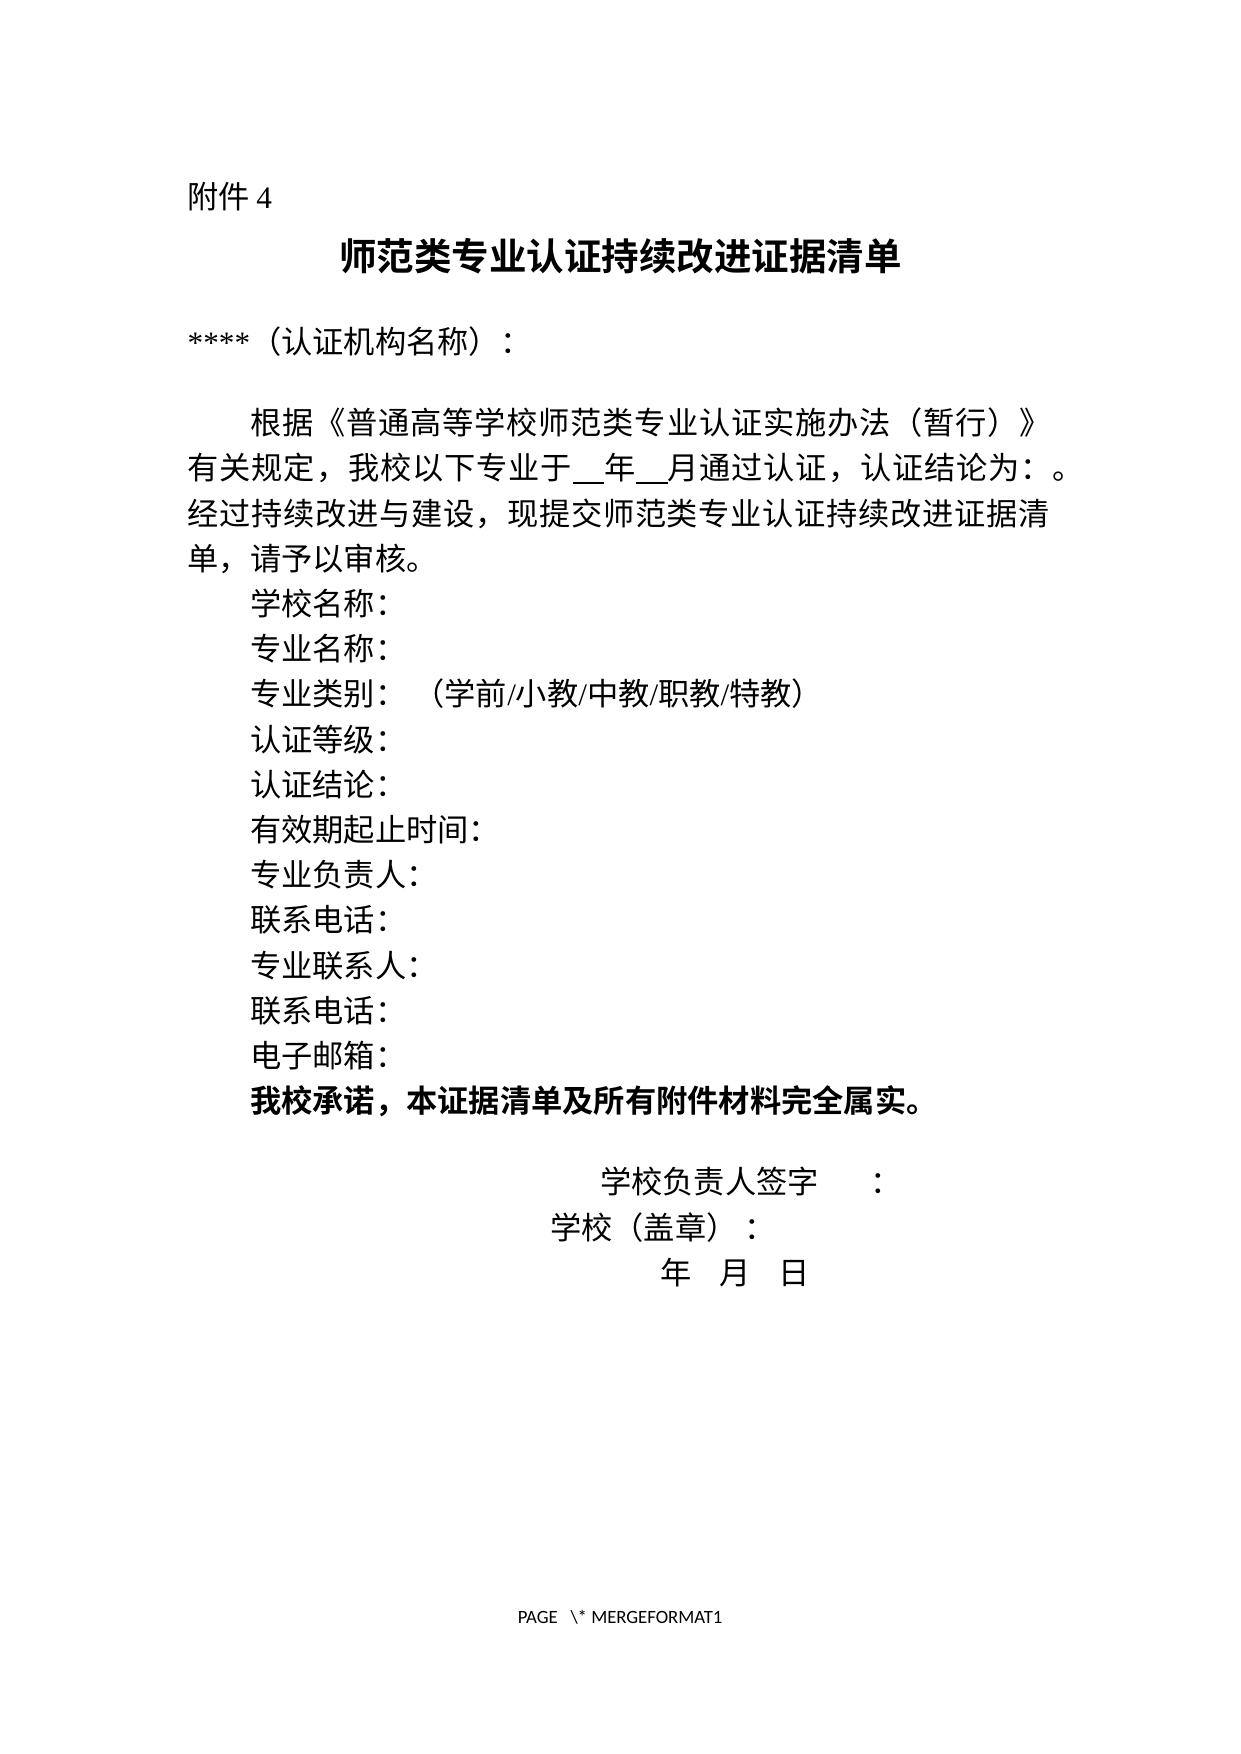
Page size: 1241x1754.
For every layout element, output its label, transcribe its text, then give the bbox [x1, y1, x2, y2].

text 专业类别： （学前/小教/中教/职教/特教） [187, 669, 1053, 715]
text 专业负责人： [187, 850, 1053, 896]
text 认证结论： [187, 760, 1053, 805]
text 联系电话： [187, 986, 1053, 1031]
text 专业联系人： [187, 941, 1053, 986]
text 学校（盖章） ： [187, 1203, 943, 1248]
text 学校名称： [187, 579, 1053, 624]
text 联系电话： [187, 896, 1053, 941]
text 根据《普通高等学校师范类专业认证实施办法（暂行）》有关规定，我校以下专业于 年 月通过认证，认证结论为：。经过持续改进与建设，现提交师范类专业认证持续改进证据清单，请予以审核。 [187, 398, 1053, 579]
text 学校负责人签字 ： [187, 1158, 1037, 1203]
text 年 月 日 [187, 1248, 1053, 1293]
text 我校承诺，本证据清单及所有附件材料完全属实。 [187, 1076, 1053, 1122]
text 有效期起止时间： [187, 805, 1053, 850]
text 附件4 [187, 162, 1053, 227]
text 认证等级： [187, 715, 1053, 760]
text ****（认证机构名称）： [187, 317, 1053, 362]
text 电子邮箱： [187, 1031, 1053, 1076]
text 专业名称： [187, 624, 1053, 669]
text 师范类专业认证持续改进证据清单 [187, 227, 1053, 281]
